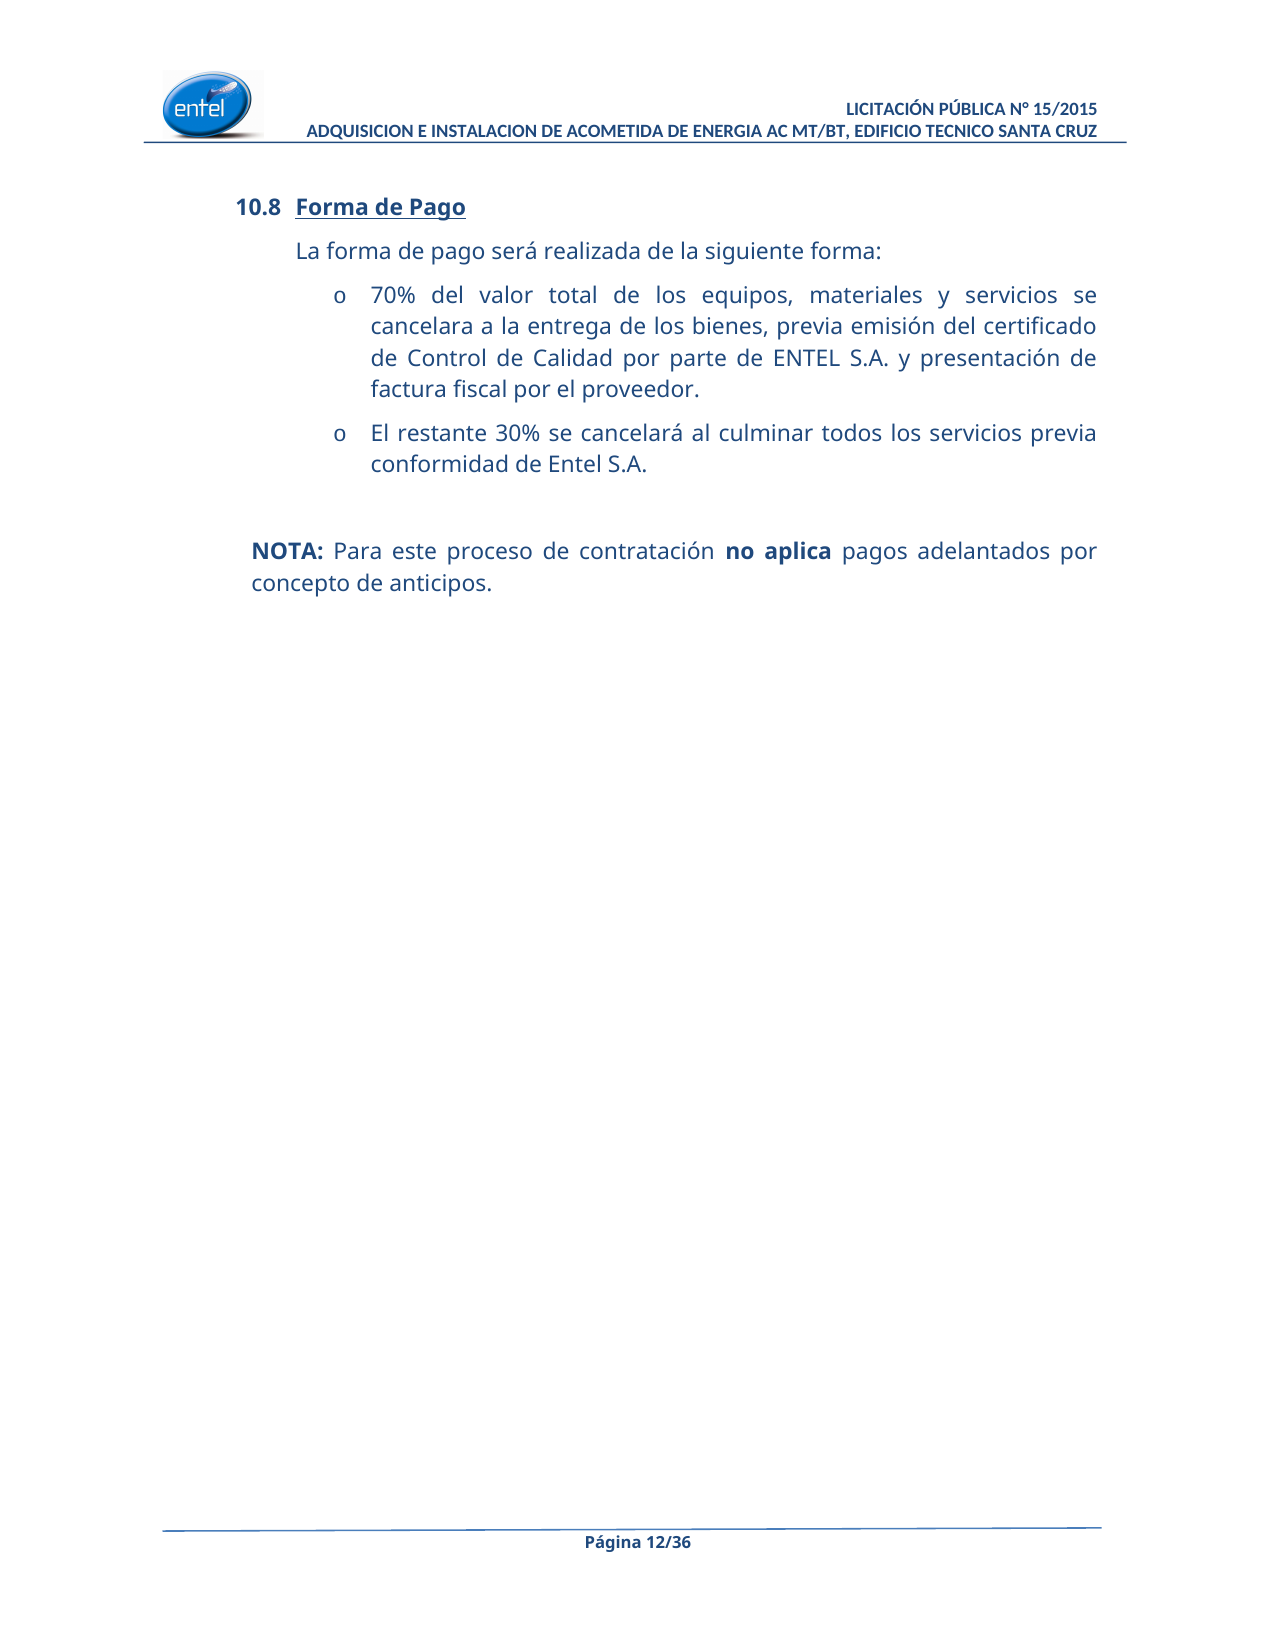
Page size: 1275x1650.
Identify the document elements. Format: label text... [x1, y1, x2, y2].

text NOTA: Para este proceso de contratación no aplica pagos adelantados por concepto de anticipos. [251, 535, 1098, 598]
text La forma de pago será realizada de la siguiente forma: [251, 235, 1098, 266]
list 70% del valor total de los equipos, materiales y servicios se cancelara a la entrega de los bienes, previa emisión del certificado de Control de Calidad por parte de ENTEL S.A. y presentación de factura fiscal por el proveedor. [333, 279, 1098, 404]
list El restante 30% se cancelará al culminar todos los servicios previa conformidad de Entel S.A. [333, 416, 1098, 479]
picture [162, 70, 264, 139]
list Forma de Pago [235, 191, 1098, 223]
